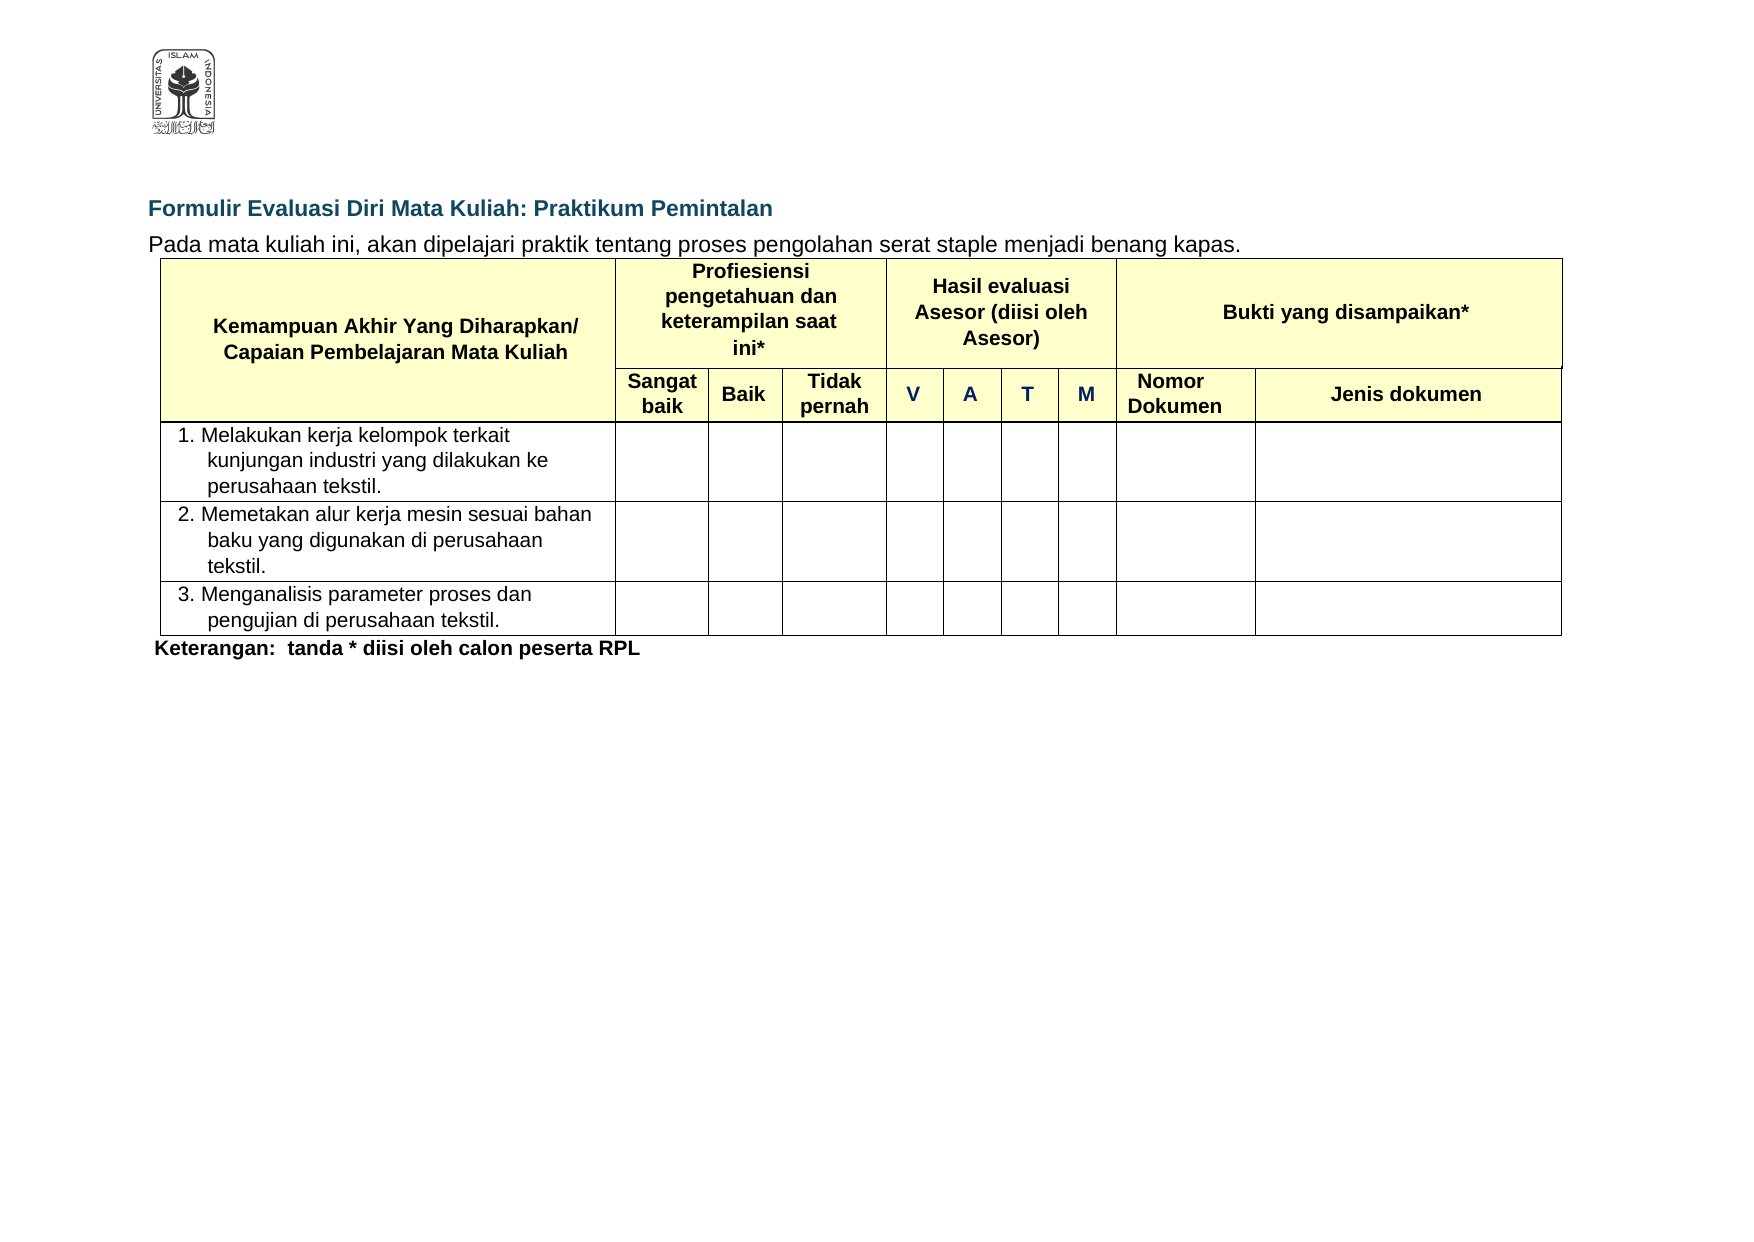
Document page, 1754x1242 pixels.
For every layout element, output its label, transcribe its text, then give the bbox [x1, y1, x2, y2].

table_cell Sangat baik [616, 369, 708, 421]
text Pada mata kuliah ini, akan dipelajari praktik tentang proses pengolahan serat staple menjadi benang kapas. [148, 231, 1605, 257]
table_cell [709, 502, 782, 581]
table_cell T [1002, 369, 1058, 421]
table_cell [1117, 502, 1255, 581]
picture [135, 34, 232, 150]
table_cell [887, 502, 943, 581]
table_cell M [1059, 369, 1116, 421]
table_cell 2. Memetakan alur kerja mesin sesuai bahan baku yang digunakan di perusahaan tekstil. [161, 502, 615, 581]
table_cell [783, 582, 886, 634]
table_cell [887, 423, 943, 501]
table_cell 1. Melakukan kerja kelompok terkait kunjungan industri yang dilakukan ke perusahaan tekstil. [161, 423, 615, 501]
table_header Profiesiensi pengetahuan dan keterampilan saat ini* [616, 259, 886, 367]
table_cell [1256, 502, 1561, 581]
table_cell [944, 582, 1001, 634]
table_cell [1059, 502, 1116, 581]
table_cell Nomor Dokumen [1117, 369, 1255, 421]
table_cell A [944, 369, 1001, 421]
table_cell [1002, 502, 1058, 581]
table_cell V [887, 369, 943, 421]
table_cell [616, 502, 708, 581]
table_cell [1002, 582, 1058, 634]
table_cell [1117, 423, 1255, 501]
table_cell [1059, 423, 1116, 501]
table_cell Tidak pernah [783, 369, 886, 421]
text Keterangan: tanda * diisi oleh calon peserta RPL [148, 636, 1607, 659]
table_cell [887, 582, 943, 634]
table_header Bukti yang disampaikan* [1117, 259, 1562, 367]
subtitle Formulir Evaluasi Diri Mata Kuliah: Praktikum Pemintalan [148, 195, 1607, 221]
table_header Hasil evaluasi Asesor (diisi oleh Asesor) [887, 259, 1116, 367]
table_cell Baik [709, 369, 782, 421]
table_cell [1002, 423, 1058, 501]
table_cell [616, 423, 708, 501]
table_cell [1059, 582, 1116, 634]
table_header Kemampuan Akhir Yang Diharapkan/ Capaian Pembelajaran Mata Kuliah [161, 259, 615, 421]
table_cell Jenis dokumen [1256, 369, 1561, 421]
table_cell [783, 423, 886, 501]
table_cell [1256, 582, 1561, 634]
table_cell [616, 582, 708, 634]
table_cell [944, 502, 1001, 581]
table_cell [709, 423, 782, 501]
table_cell 3. Menganalisis parameter proses dan pengujian di perusahaan tekstil. [161, 582, 615, 634]
table_cell [709, 582, 782, 634]
table_cell [1256, 423, 1561, 501]
table_cell [783, 502, 886, 581]
table_cell [1117, 582, 1255, 634]
table_cell [944, 423, 1001, 501]
